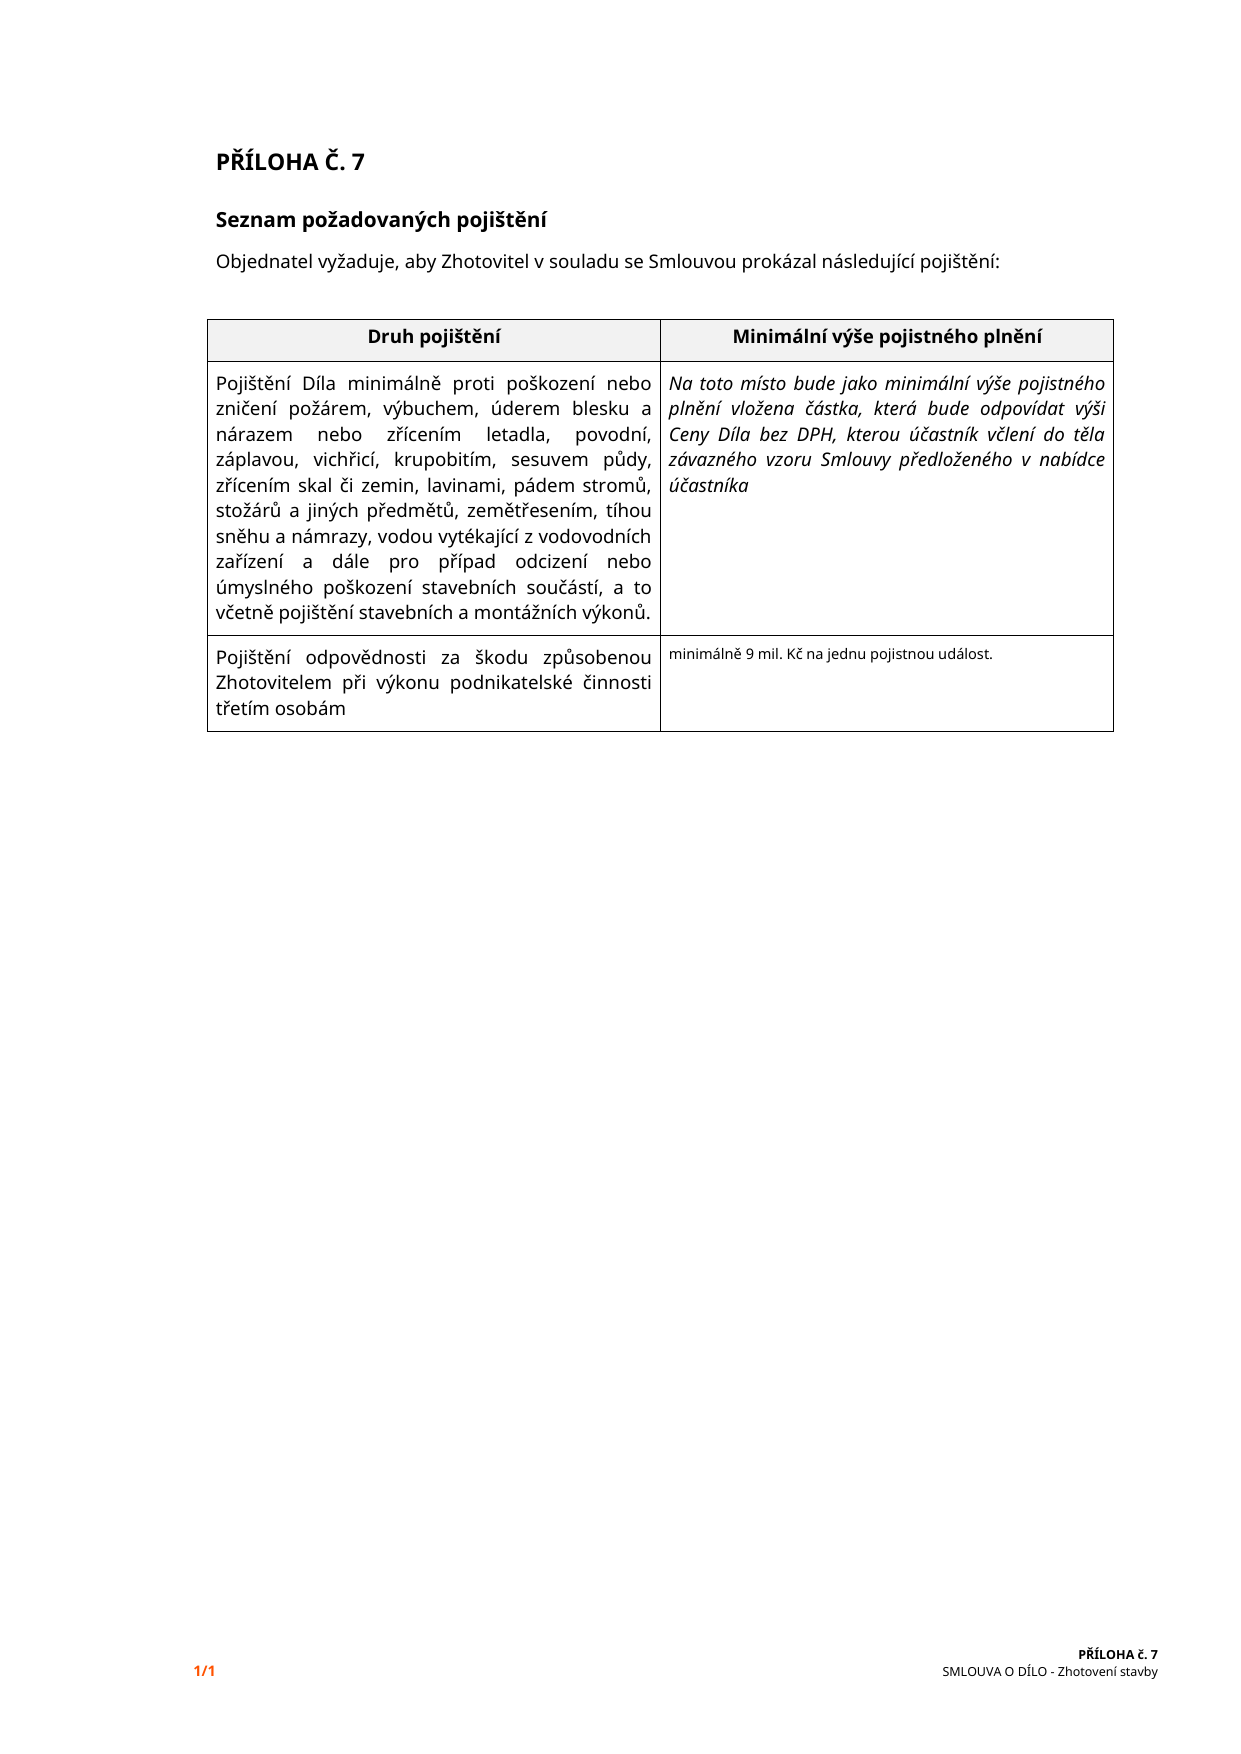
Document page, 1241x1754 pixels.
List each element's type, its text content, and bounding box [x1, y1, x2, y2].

text Příloha č. 7 [216, 146, 1122, 177]
table_header Minimální výše pojistného plnění [661, 320, 1113, 361]
table_cell Na toto místo bude jako minimální výše pojistného plnění vložena částka, která bude odpovídat výši Ceny Díla bez DPH, kterou účastník včlení do těla závazného vzoru Smlouvy předloženého v nabídce účastníka [661, 362, 1113, 635]
table_cell Pojištění Díla minimálně proti poškození nebo zničení požárem, výbuchem, úderem blesku a nárazem nebo zřícením letadla, povodní, záplavou, vichřicí, krupobitím, sesuvem půdy, zřícením skal či zemin, lavinami, pádem stromů, stožárů a jiných předmětů, zemětřesením, tíhou sněhu a námrazy, vodou vytékající z vodovodních zařízení a dále pro případ odcizení nebo úmyslného poškození stavebních součástí, a to včetně pojištění stavebních a montážních výkonů. [208, 362, 660, 635]
table_cell minimálně 9 mil. Kč na jednu pojistnou událost. [661, 636, 1113, 731]
text Objednatel vyžaduje, aby Zhotovitel v souladu se Smlouvou prokázal následující pojištění: [216, 249, 1122, 274]
table_cell Pojištění odpovědnosti za škodu způsobenou Zhotovitelem při výkonu podnikatelské činnosti třetím osobám [208, 636, 660, 731]
text Seznam požadovaných pojištění [216, 205, 1122, 233]
table_header Druh pojištění [208, 320, 660, 361]
